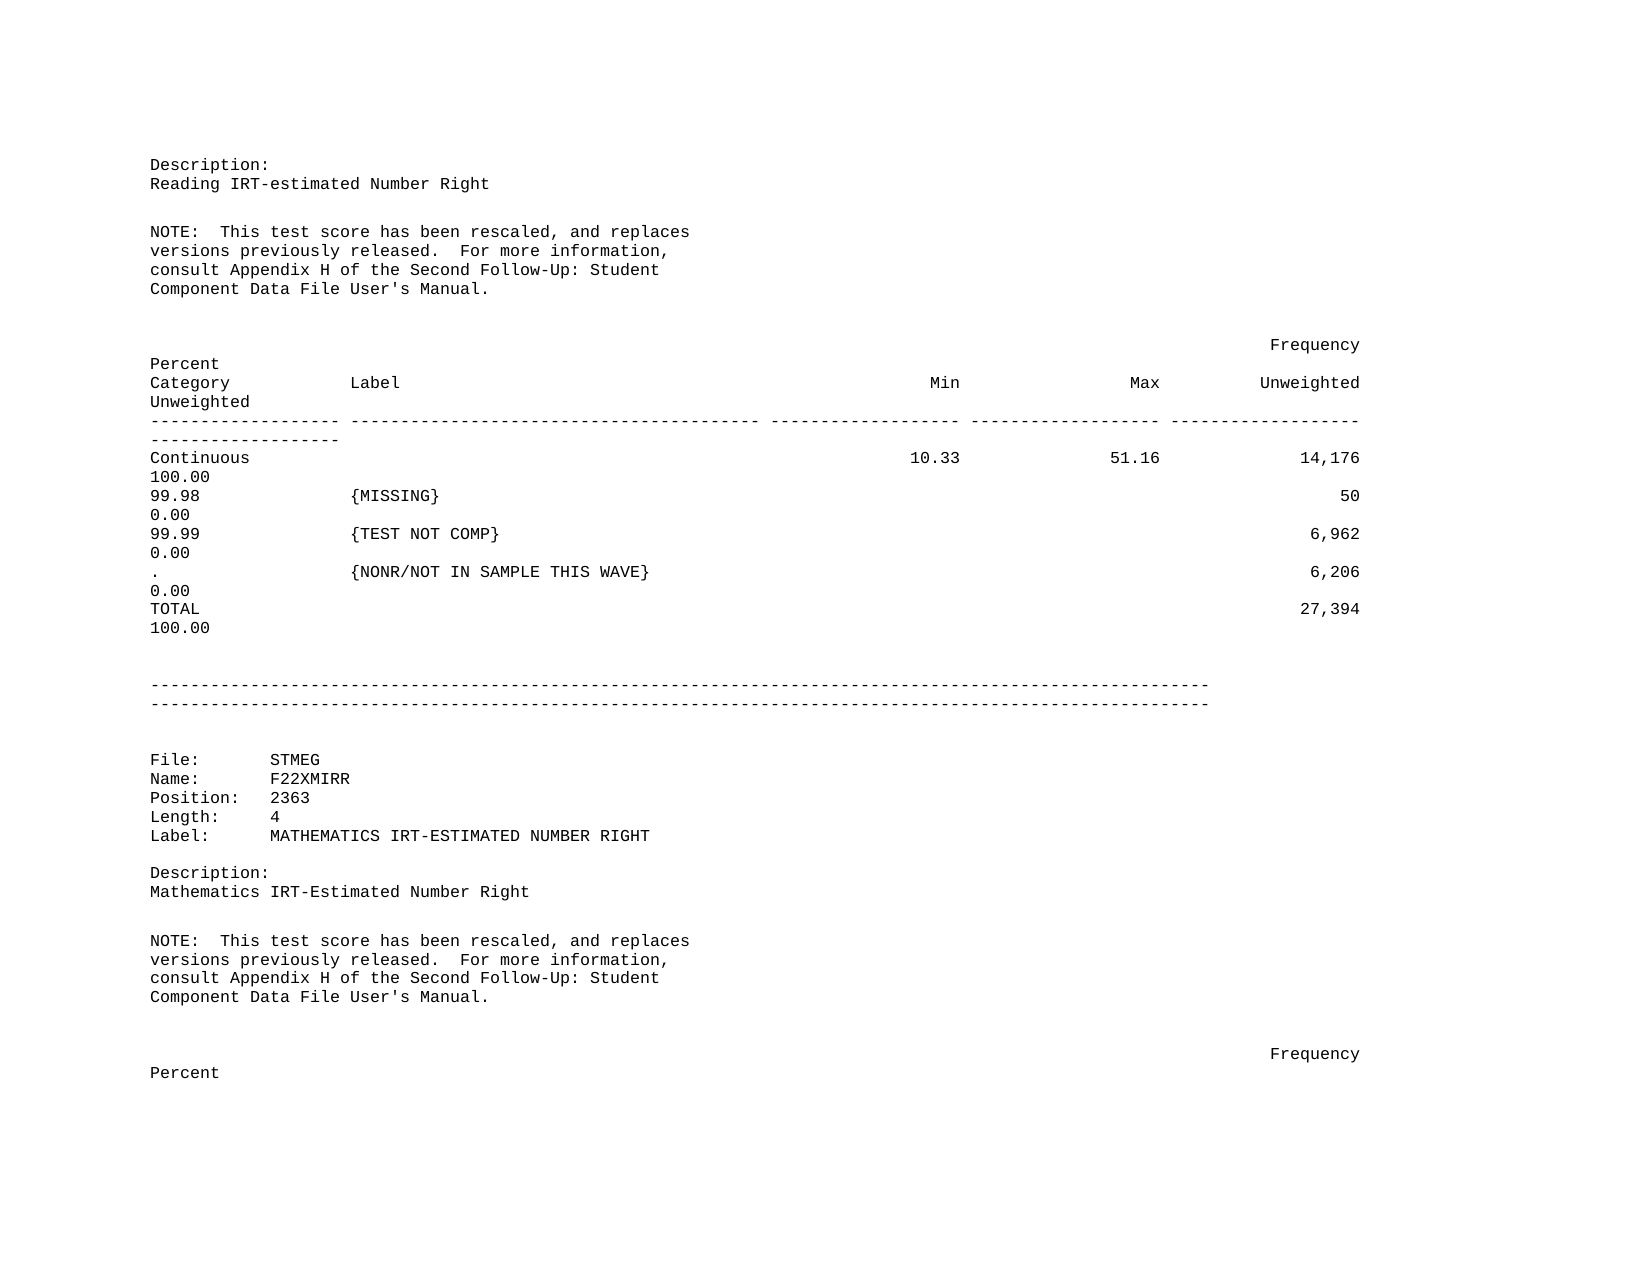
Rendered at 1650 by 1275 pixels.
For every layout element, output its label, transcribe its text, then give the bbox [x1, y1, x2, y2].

text Label: MATHEMATICS IRT-ESTIMATED NUMBER RIGHT [150, 827, 1500, 846]
text 99.99 {TEST NOT COMP} 6,962 0.00 [150, 526, 1500, 563]
text ------------------- ----------------------------------------- ------------------- ------------------- ------------------- ------------------- [150, 412, 1500, 450]
text Category Label Min Max Unweighted Unweighted [150, 375, 1500, 412]
text Reading IRT-estimated Number Right [150, 175, 1500, 194]
text versions previously released. For more information, [150, 951, 1500, 970]
text . {NONR/NOT IN SAMPLE THIS WAVE} 6,206 0.00 [150, 563, 1500, 601]
text ---------------------------------------------------------------------------------------------------------- [150, 695, 1500, 714]
text Mathematics IRT-Estimated Number Right [150, 884, 1500, 903]
text Description: [150, 156, 1500, 175]
text Name: F22XMIRR [150, 771, 1500, 789]
text Position: 2363 [150, 789, 1500, 808]
text File: STMEG [150, 752, 1500, 771]
text Length: 4 [150, 808, 1500, 827]
text Component Data File User's Manual. [150, 280, 1500, 299]
text TOTAL 27,394 100.00 [150, 601, 1500, 639]
text versions previously released. For more information, [150, 243, 1500, 262]
text NOTE: This test score has been rescaled, and replaces [150, 932, 1500, 951]
text ---------------------------------------------------------------------------------------------------------- [150, 676, 1500, 695]
text Frequency Percent [150, 337, 1500, 375]
text 99.98 {MISSING} 50 0.00 [150, 488, 1500, 526]
text consult Appendix H of the Second Follow-Up: Student [150, 970, 1500, 989]
text NOTE: This test score has been rescaled, and replaces [150, 224, 1500, 243]
text Description: [150, 865, 1500, 884]
text Component Data File User's Manual. [150, 989, 1500, 1008]
text Continuous 10.33 51.16 14,176 100.00 [150, 450, 1500, 488]
text consult Appendix H of the Second Follow-Up: Student [150, 262, 1500, 280]
text Frequency Percent [150, 1046, 1500, 1083]
